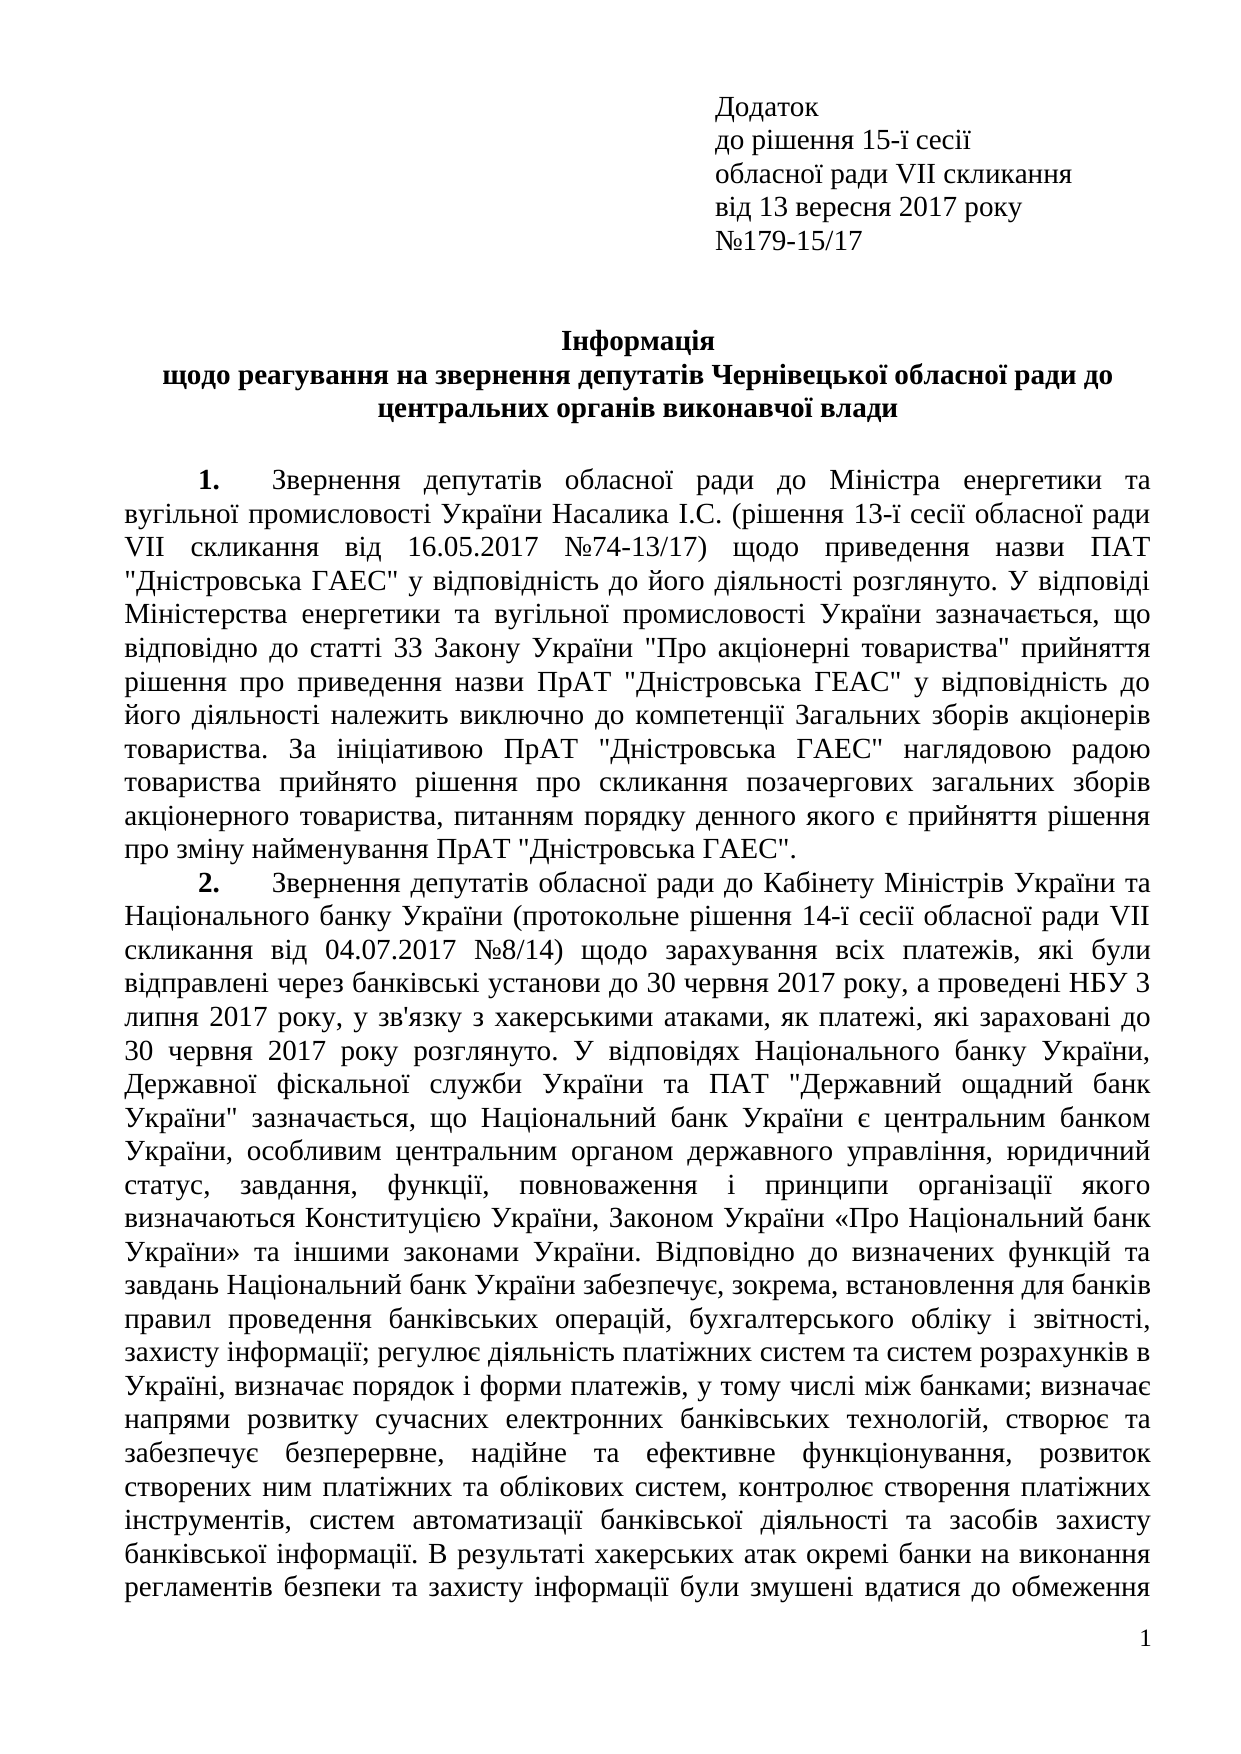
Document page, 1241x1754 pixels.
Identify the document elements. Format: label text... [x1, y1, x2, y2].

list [124, 865, 1152, 1603]
text обласної ради VІІ скликання [715, 156, 1152, 189]
text Інформація [124, 323, 1152, 357]
text Додаток [715, 89, 1152, 122]
text від 13 вересня 2017 року [715, 189, 1152, 223]
text щодо реагування на звернення депутатів Чернівецької обласної ради до центральних органів виконавчої влади [124, 357, 1152, 424]
list Звернення депутатів обласної ради до Міністра енергетики та вугільної промисловості України Насалика І.С. (рішення 13-ї сесії обласної ради VІІ скликання від 16.05.2017 №74-13/17) щодо приведення назви ПАТ "Дністровська ГАЕС" у відповідність до його діяльності розглянуто. У відповіді Міністерства енергетики та вугільної промисловості України зазначається, що відповідно до статті 33 Закону України "Про акціонерні товариства" прийняття рішення про приведення назви ПрАТ "Дністровська ГЕАС" у відповідність до його діяльності належить виключно до компетенції Загальних зборів акціонерів товариства. За ініціативою ПрАТ "Дністровська ГАЕС" наглядовою радою товариства прийнято рішення про скликання позачергових загальних зборів акціонерного товариства, питанням порядку денного якого є прийняття рішення про зміну найменування ПрАТ "Дністровська ГАЕС". [124, 462, 1152, 865]
text №179-15/17 [715, 223, 1152, 256]
text до рішення 15-ї сесії [715, 122, 1152, 156]
